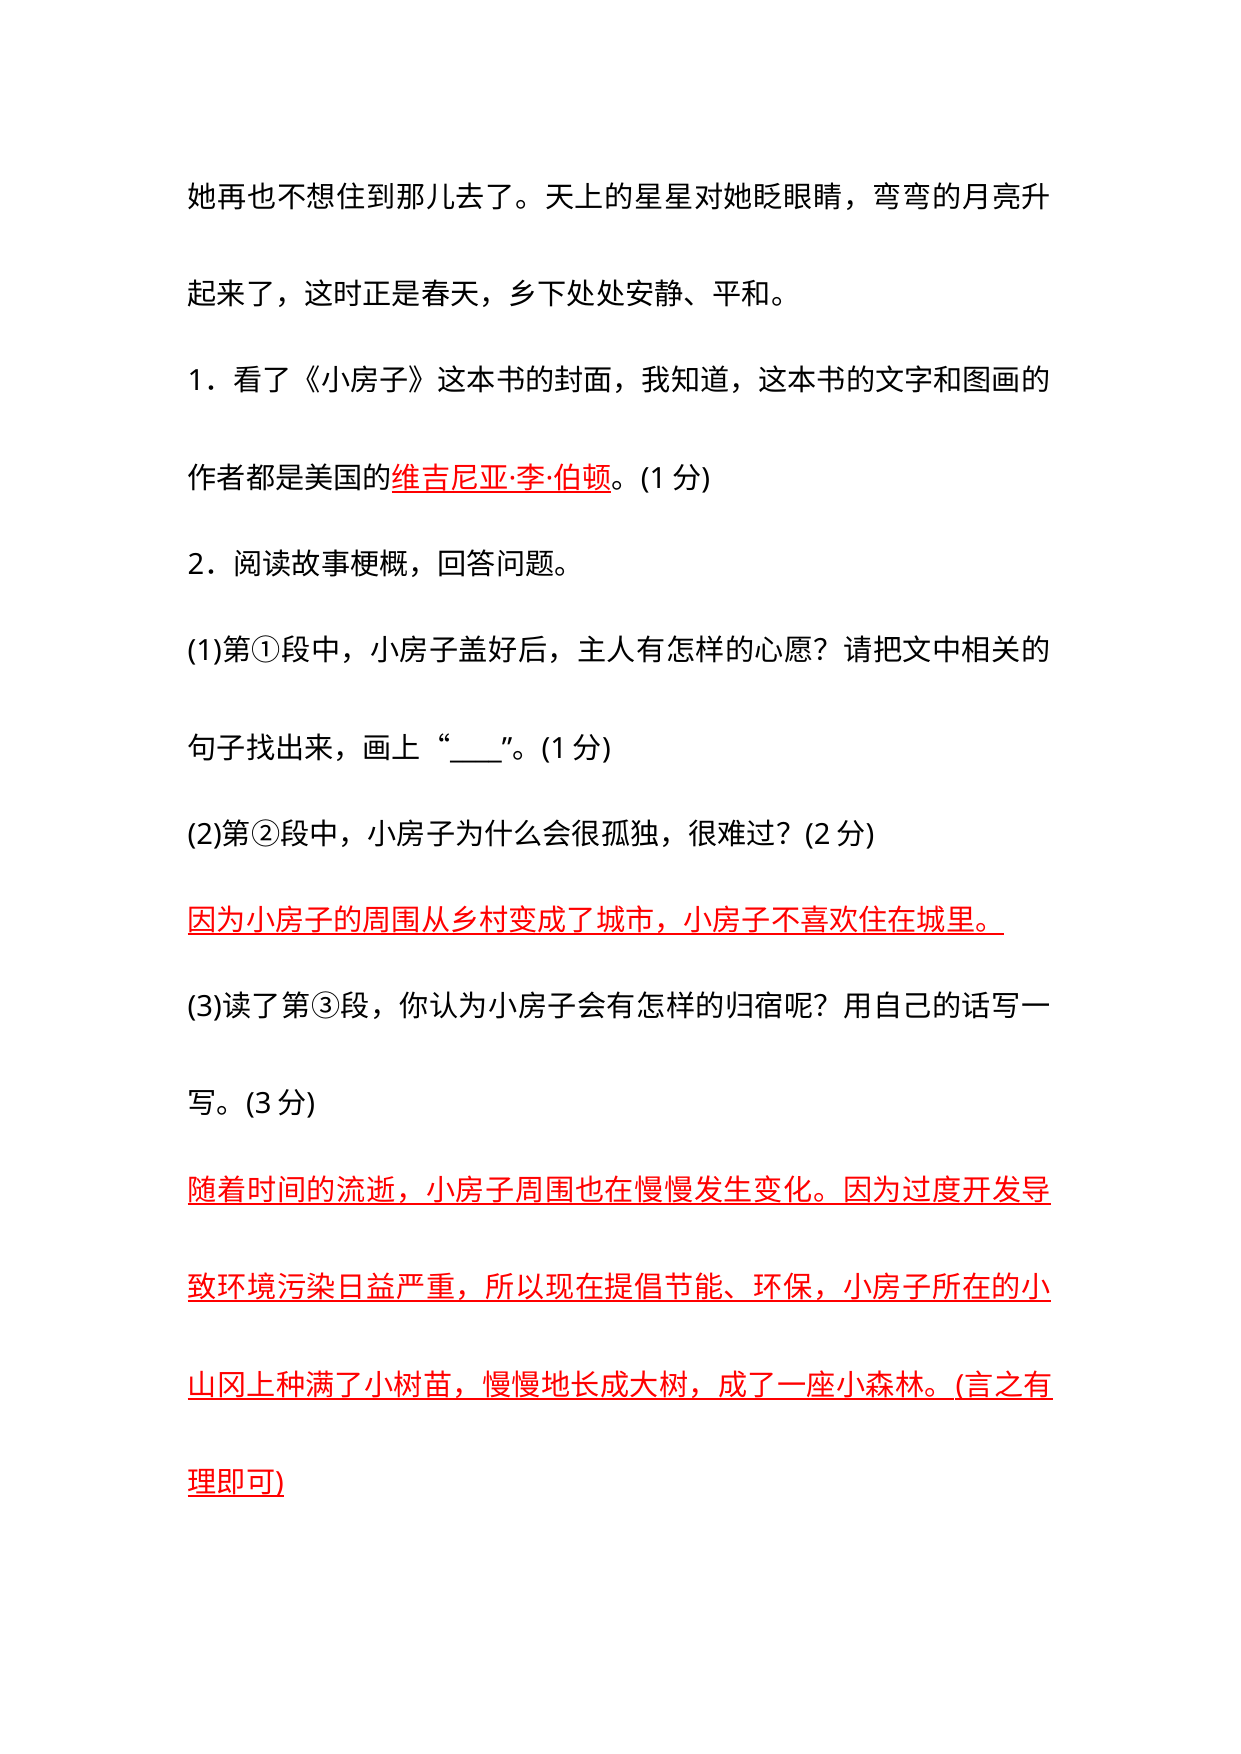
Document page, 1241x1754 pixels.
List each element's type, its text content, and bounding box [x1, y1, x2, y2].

text 随着时间的流逝，小房子周围也在慢慢发生变化。因为过度开发导致环境污染日益严重，所以现在提倡节能、环保，小房子所在的小山冈上种满了小树苗，慢慢地长成大树，成了一座小森林。(言之有理即可) [187, 1155, 1053, 1512]
text (2)第②段中，小房子为什么会很孤独，很难过？(2分) [187, 799, 1053, 864]
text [187, 162, 1053, 324]
text 2．阅读故事梗概，回答问题。 [187, 529, 1053, 594]
text (1)第①段中，小房子盖好后，主人有怎样的心愿？请把文中相关的句子找出来，画上“____”。(1分) [187, 615, 1053, 778]
text 1．看了《小房子》这本书的封面，我知道，这本书的文字和图画的作者都是美国的维吉尼亚·李·伯顿。(1分) [187, 346, 1053, 508]
text (3)读了第③段，你认为小房子会有怎样的归宿呢？用自己的话写一写。(3分) [187, 971, 1053, 1134]
text 因为小房子的周围从乡村变成了城市，小房子不喜欢住在城里。 [187, 885, 1053, 950]
